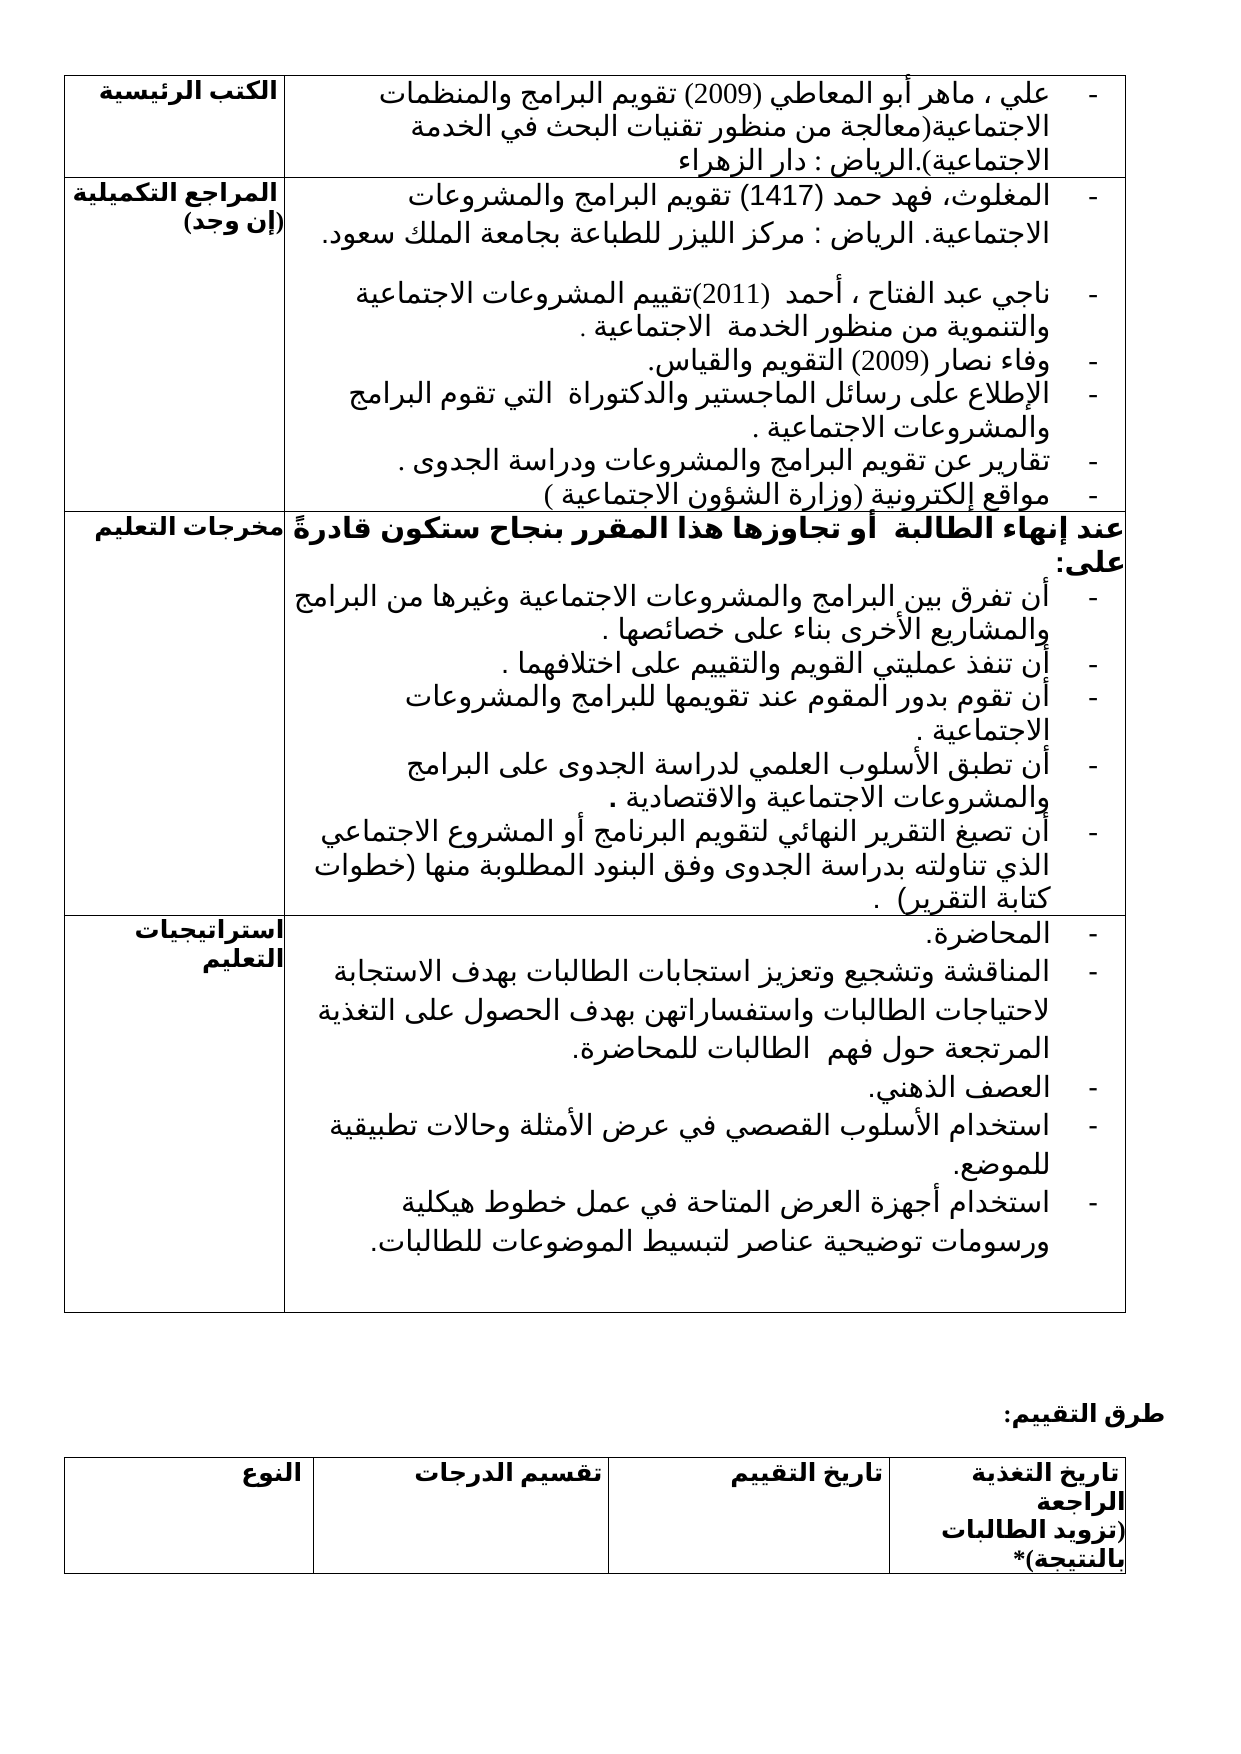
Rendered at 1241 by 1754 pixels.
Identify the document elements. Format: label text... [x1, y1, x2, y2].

table_cell المراجع التكميلية (إن وجد) [65, 178, 284, 511]
table_cell المغلوث، فهد حمد (1417) تقويم البرامج والمشروعات الاجتماعية. الرياض : مركز الليزر للطباعة بجامعة الملك سعود. ناجي عبد الفتاح ، أحمد (2011)تقييم المشروعات الاجتماعية والتنموية من منظور الخدمة الاجتماعية . وفاء نصار (2009) التقويم والقياس. الإطلاع على رسائل الماجستير والدكتوراة التي تقوم البرامج والمشروعات الاجتماعية . تقارير عن تقويم البرامج والمشروعات ودراسة الجدوى . مواقع إلكترونية (وزارة الشؤون الاجتماعية ) [285, 178, 1125, 511]
table_cell استراتيجيات التعليم [65, 916, 284, 1312]
table_header النوع [65, 1458, 313, 1573]
table_header تقسيم الدرجات [314, 1458, 608, 1573]
table_header تاريخ التقييم [609, 1458, 889, 1573]
table_header تاريخ التغذية الراجعة (تزويد الطالبات بالنتيجة)* [890, 1458, 1125, 1573]
table_cell مخرجات التعليم [65, 512, 284, 914]
table_cell الكتب الرئيسية [65, 76, 284, 177]
table_cell المحاضرة. المناقشة وتشجيع وتعزيز استجابات الطالبات بهدف الاستجابة لاحتياجات الطالبات واستفساراتهن بهدف الحصول على التغذية المرتجعة حول فهم الطالبات للمحاضرة. العصف الذهني. استخدام الأسلوب القصصي في عرض الأمثلة وحالات تطبيقية للموضع. استخدام أجهزة العرض المتاحة في عمل خطوط هيكلية ورسومات توضيحية عناصر لتبسيط الموضوعات للطالبات. [285, 916, 1125, 1312]
table_cell عند إنهاء الطالبة أو تجاوزها هذا المقرر بنجاح ستكون قادرةً على: أن تفرق بين البرامج والمشروعات الاجتماعية وغيرها من البرامج والمشاريع الأخرى بناء على خصائصها . أن تنفذ عمليتي القويم والتقييم على اختلافهما . أن تقوم بدور المقوم عند تقويمها للبرامج والمشروعات الاجتماعية . أن تطبق الأسلوب العلمي لدراسة الجدوى على البرامج والمشروعات الاجتماعية والاقتصادية . أن تصيغ التقرير النهائي لتقويم البرنامج أو المشروع الاجتماعي الذي تناولته بدراسة الجدوى وفق البنود المطلوبة منها (خطوات كتابة التقرير) . [285, 512, 1125, 914]
table_cell علي ، ماهر أبو المعاطي (2009) تقويم البرامج والمنظمات الاجتماعية(معالجة من منظور تقنيات البحث في الخدمة الاجتماعية).الرياض : دار الزهراء [285, 76, 1125, 177]
text طرق التقييم: [75, 1399, 1165, 1428]
